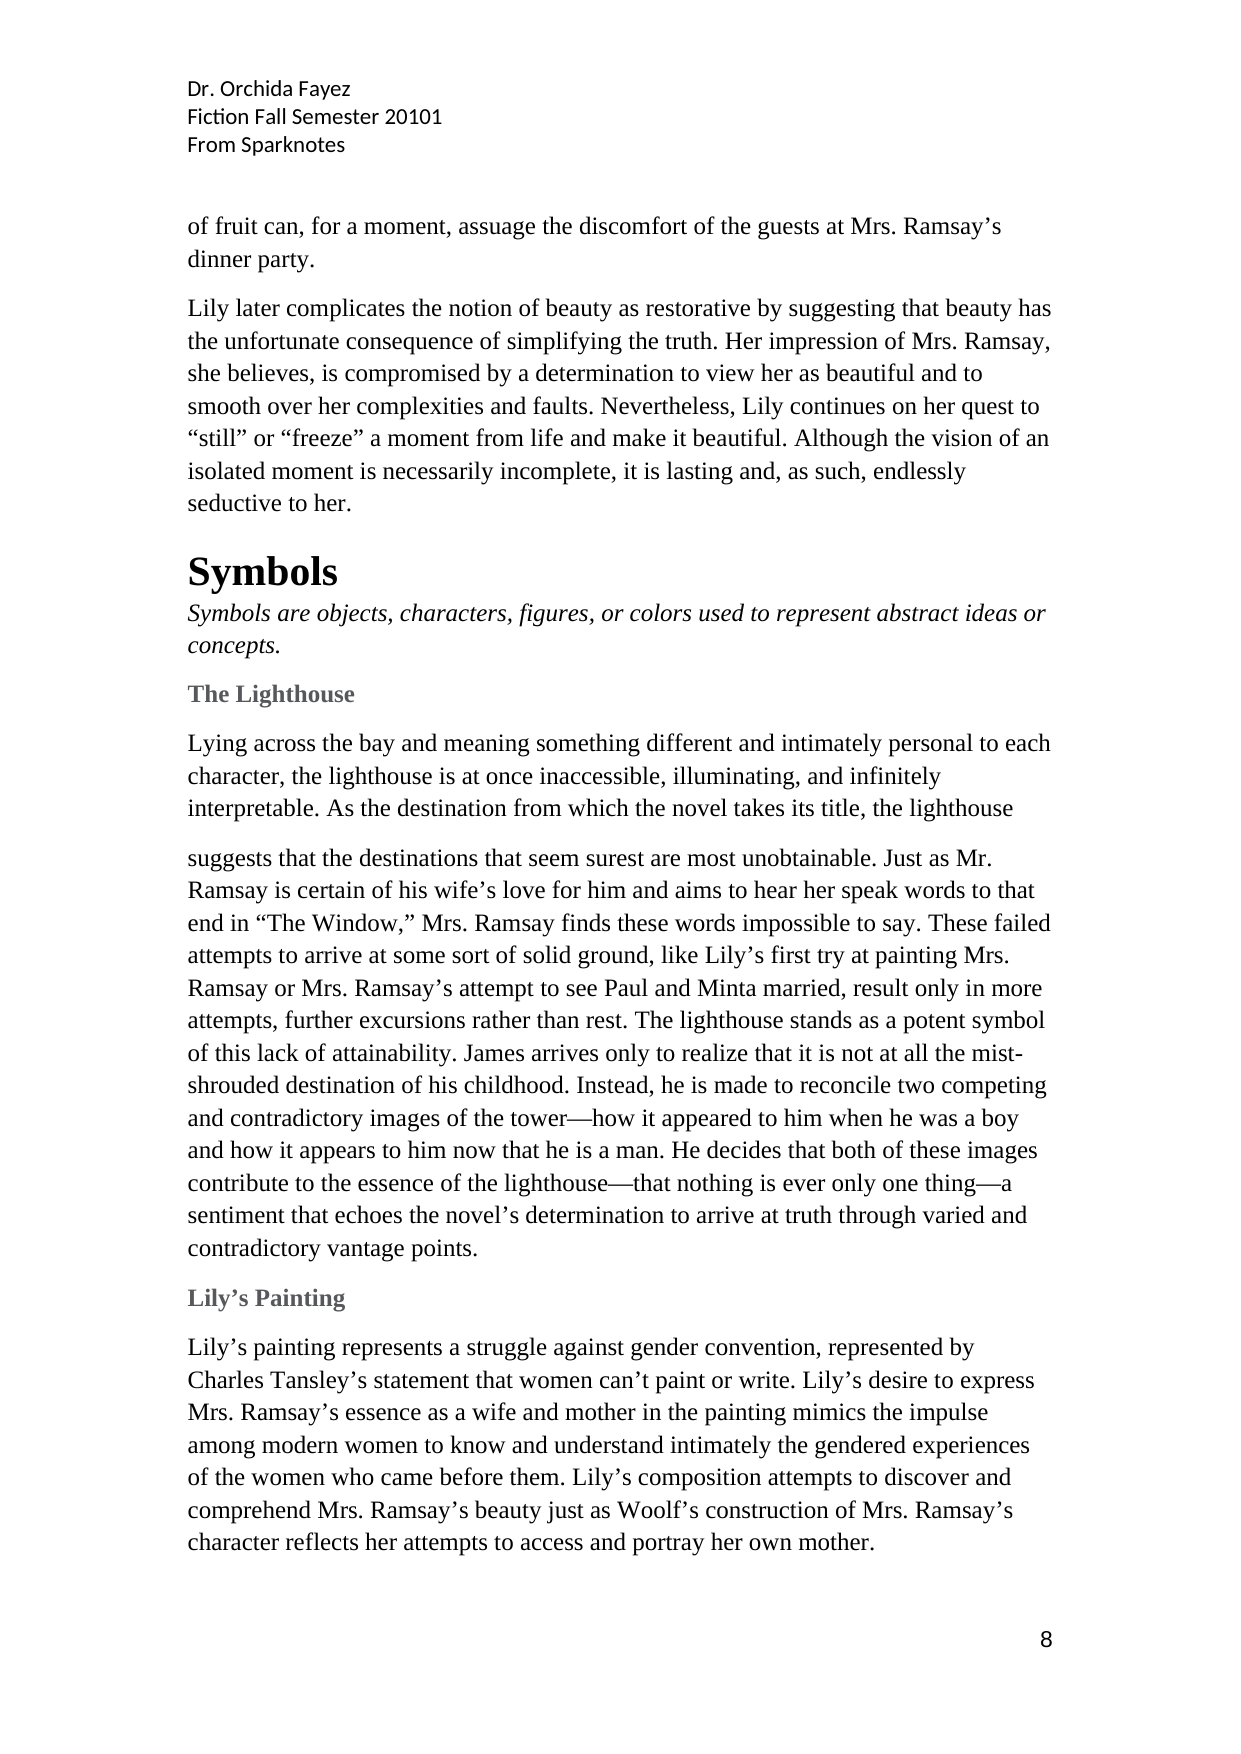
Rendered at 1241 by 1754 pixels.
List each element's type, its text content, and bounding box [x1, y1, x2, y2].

text Symbols are objects, characters, figures, or colors used to represent abstract ideas or concepts. [187, 594, 1053, 659]
text Lily’s Painting [187, 1279, 1053, 1311]
text Symbols [187, 546, 1053, 594]
text Lily’s painting represents a struggle against gender convention, represented by Charles Tansley’s statement that women can’t paint or write. Lily’s desire to express Mrs. Ramsay’s essence as a wife and mother in the painting mimics the impulse among modern women to know and understand intimately the gendered experiences of the women who came before them. Lily’s composition attempts to discover and comprehend Mrs. Ramsay’s beauty just as Woolf’s construction of Mrs. Ramsay’s character reflects her attempts to access and portray her own mother. [187, 1329, 1053, 1556]
text of fruit can, for a moment, assuage the discomfort of the guests at Mrs. Ramsay’s dinner party. [187, 207, 1053, 272]
text Lying across the bay and meaning something different and intimately personal to each character, the lighthouse is at once inaccessible, illuminating, and infinitely interpretable. As the destination from which the novel takes its title, the lighthouse [187, 724, 1053, 822]
text suggests that the destinations that seem surest are most unobtainable. Just as Mr. Ramsay is certain of his wife’s love for him and aims to hear her speak words to that end in “The Window,” Mrs. Ramsay finds these words impossible to say. These failed attempts to arrive at some sort of solid ground, like Lily’s first try at painting Mrs. Ramsay or Mrs. Ramsay’s attempt to see Paul and Minta married, result only in more attempts, further excursions rather than rest. The lighthouse stands as a potent symbol of this lack of attainability. James arrives only to realize that it is not at all the mist-shrouded destination of his childhood. Instead, he is made to reconcile two competing and contradictory images of the tower—how it appeared to him when he was a boy and how it appears to him now that he is a man. He decides that both of these images contribute to the essence of the lighthouse—that nothing is ever only one thing—a sentiment that echoes the novel’s determination to arrive at truth through varied and contradictory vantage points. [187, 839, 1053, 1262]
text Lily later complicates the notion of beauty as restorative by suggesting that beauty has the unfortunate consequence of simplifying the truth. Her impression of Mrs. Ramsay, she believes, is compromised by a determination to view her as beautiful and to smooth over her complexities and faults. Nevertheless, Lily continues on her quest to “still” or “freeze” a moment from life and make it beautiful. Although the vision of an isolated moment is necessarily incomplete, it is lasting and, as such, endlessly seductive to her. [187, 290, 1053, 517]
text The Lighthouse [187, 675, 1053, 707]
